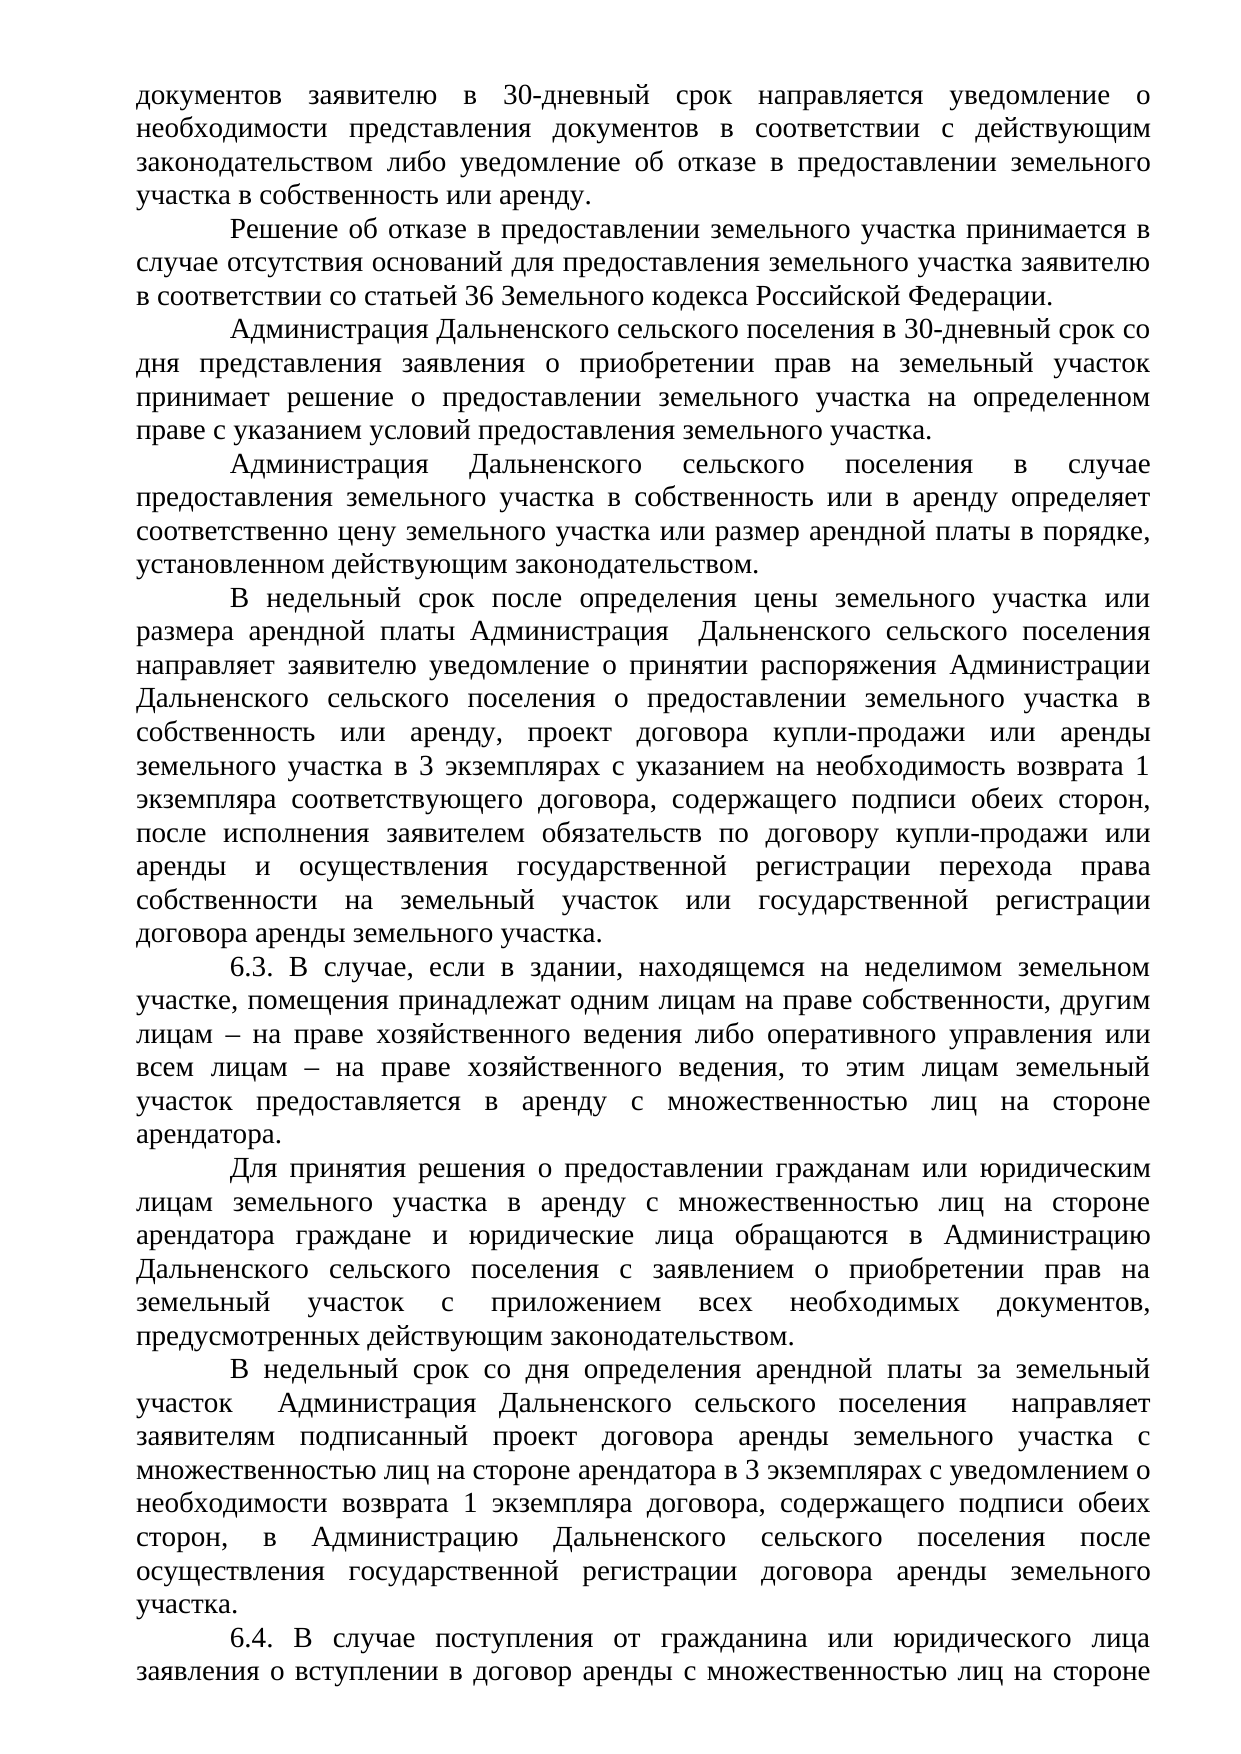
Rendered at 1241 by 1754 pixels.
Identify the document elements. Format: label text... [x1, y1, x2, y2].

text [136, 1620, 1152, 1687]
text 6.3. В случае, если в здании, находящемся на неделимом земельном участке, помещения принадлежат одним лицам на праве собственности, другим лицам – на праве хозяйственного ведения либо оперативного управления или всем лицам – на праве хозяйственного ведения, то этим лицам земельный участок предоставляется в аренду с множественностью лиц на стороне арендатора. [136, 949, 1152, 1150]
text В недельный срок со дня определения арендной платы за земельный участок Администрация Дальненского сельского поселения направляет заявителям подписанный проект договора аренды земельного участка с множественностью лиц на стороне арендатора в 3 экземплярах с уведомлением о необходимости возврата 1 экземпляра договора, содержащего подписи обеих сторон, в Администрацию Дальненского сельского поселения после осуществления государственной регистрации договора аренды земельного участка. [136, 1351, 1152, 1620]
text Администрация Дальненского сельского поселения в 30-дневный срок со дня представления заявления о приобретении прав на земельный участок принимает решение о предоставлении земельного участка на определенном праве с указанием условий предоставления земельного участка. [136, 312, 1152, 446]
text Для принятия решения о предоставлении гражданам или юридическим лицам земельного участка в аренду с множественностью лиц на стороне арендатора граждане и юридические лица обращаются в Администрацию Дальненского сельского поселения с заявлением о приобретении прав на земельный участок с приложением всех необходимых документов, предусмотренных действующим законодательством. [136, 1150, 1152, 1351]
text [136, 77, 1152, 211]
text В недельный срок после определения цены земельного участка или размера арендной платы Администрация Дальненского сельского поселения направляет заявителю уведомление о принятии распоряжения Администрации Дальненского сельского поселения о предоставлении земельного участка в собственность или аренду, проект договора купли-продажи или аренды земельного участка в 3 экземплярах с указанием на необходимость возврата 1 экземпляра соответствующего договора, содержащего подписи обеих сторон, после исполнения заявителем обязательств по договору купли-продажи или аренды и осуществления государственной регистрации перехода права собственности на земельный участок или государственной регистрации договора аренды земельного участка. [136, 580, 1152, 949]
text Решение об отказе в предоставлении земельного участка принимается в случае отсутствия оснований для предоставления земельного участка заявителю в соответствии со статьей 36 Земельного кодекса Российской Федерации. [136, 211, 1152, 312]
text Администрация Дальненского сельского поселения в случае предоставления земельного участка в собственность или в аренду определяет соответственно цену земельного участка или размер арендной платы в порядке, установленном действующим законодательством. [136, 446, 1152, 580]
